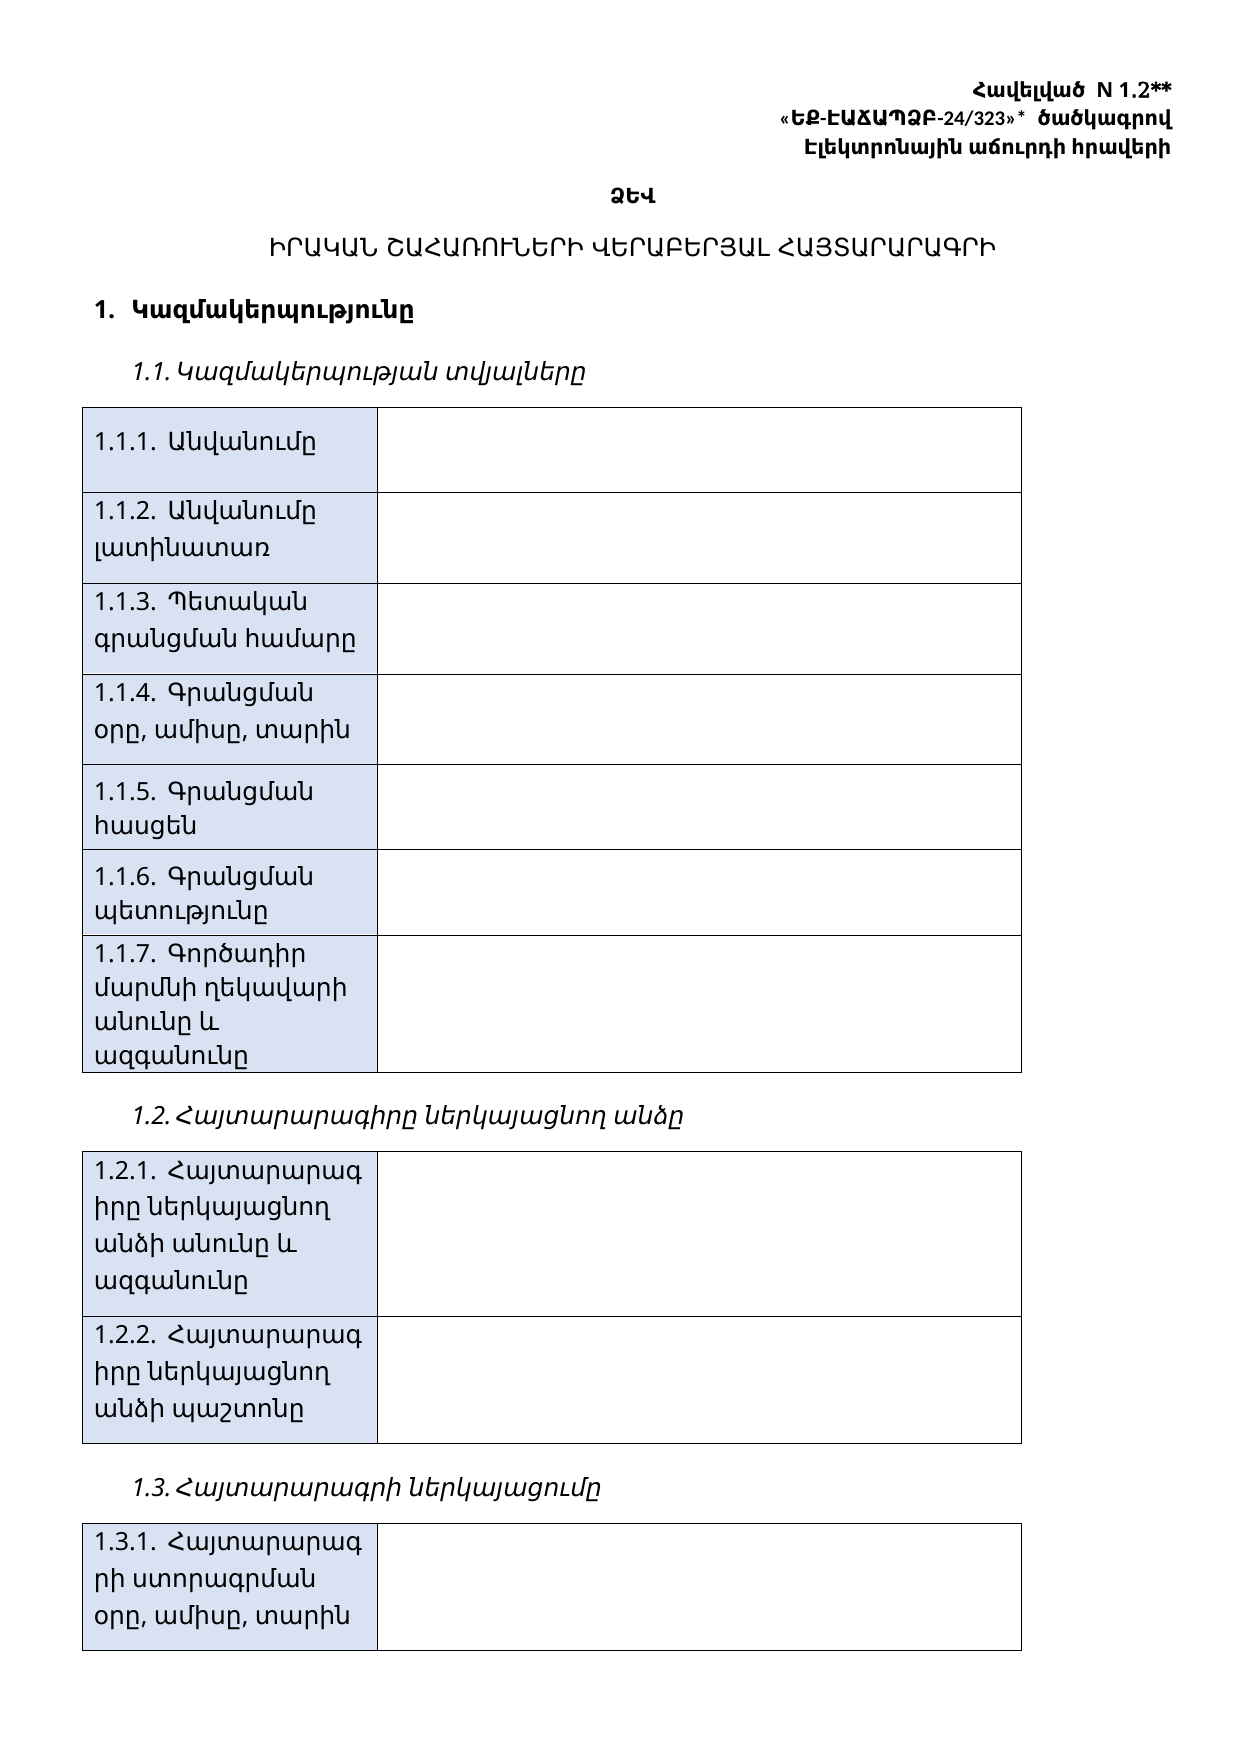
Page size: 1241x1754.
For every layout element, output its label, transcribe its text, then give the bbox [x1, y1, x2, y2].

text ՁԵՎ [94, 184, 1171, 209]
table_header [378, 408, 1021, 492]
table_header [378, 1524, 1021, 1650]
table_header [378, 1152, 1021, 1316]
table_cell Գրանցման հասցեն [83, 765, 377, 849]
table_cell [378, 1317, 1021, 1443]
table_header Հայտարարագիրը ներկայացնող անձի անունը և ազգանունը [83, 1152, 377, 1316]
table_cell [378, 584, 1021, 673]
table_cell [378, 765, 1021, 849]
table_header Անվանումը [83, 408, 377, 492]
table_cell [378, 850, 1021, 934]
table_cell Հայտարարագիրը ներկայացնող անձի պաշտոնը [83, 1317, 377, 1443]
table_header Հայտարարագրի ստորագրման օրը, ամիսը, տարին [83, 1524, 377, 1650]
text ԻՐԱԿԱՆ ՇԱՀԱՌՈՒՆԵՐԻ ՎԵՐԱԲԵՐՅԱԼ ՀԱՅՏԱՐԱՐԱԳՐԻ [94, 233, 1171, 262]
list Կազմակերպությունը [94, 291, 1171, 326]
table_cell [378, 936, 1021, 1072]
list Հայտարարագիրը ներկայացնող անձը [131, 1098, 1171, 1132]
text Էլեկտրոնային աճուրդի հրավերի [94, 132, 1171, 160]
table_cell Գործադիր մարմնի ղեկավարի անունը և ազգանունը [83, 936, 377, 1072]
list Հայտարարագրի ներկայացումը [131, 1469, 1171, 1503]
table_cell Պետական գրանցման համարը [83, 584, 377, 673]
table_cell [378, 675, 1021, 764]
list Կազմակերպության տվյալները [131, 353, 1171, 387]
text «ԵՔ-ԷԱՃԱՊՁԲ-24/323»* ծածկագրով [94, 103, 1171, 132]
table_cell [378, 493, 1021, 583]
table_cell Գրանցման օրը, ամիսը, տարին [83, 675, 377, 764]
table_cell Գրանցման պետությունը [83, 850, 377, 934]
table_cell Անվանումը լատինատառ [83, 493, 377, 583]
text Հավելված N 1․2** [94, 75, 1171, 103]
